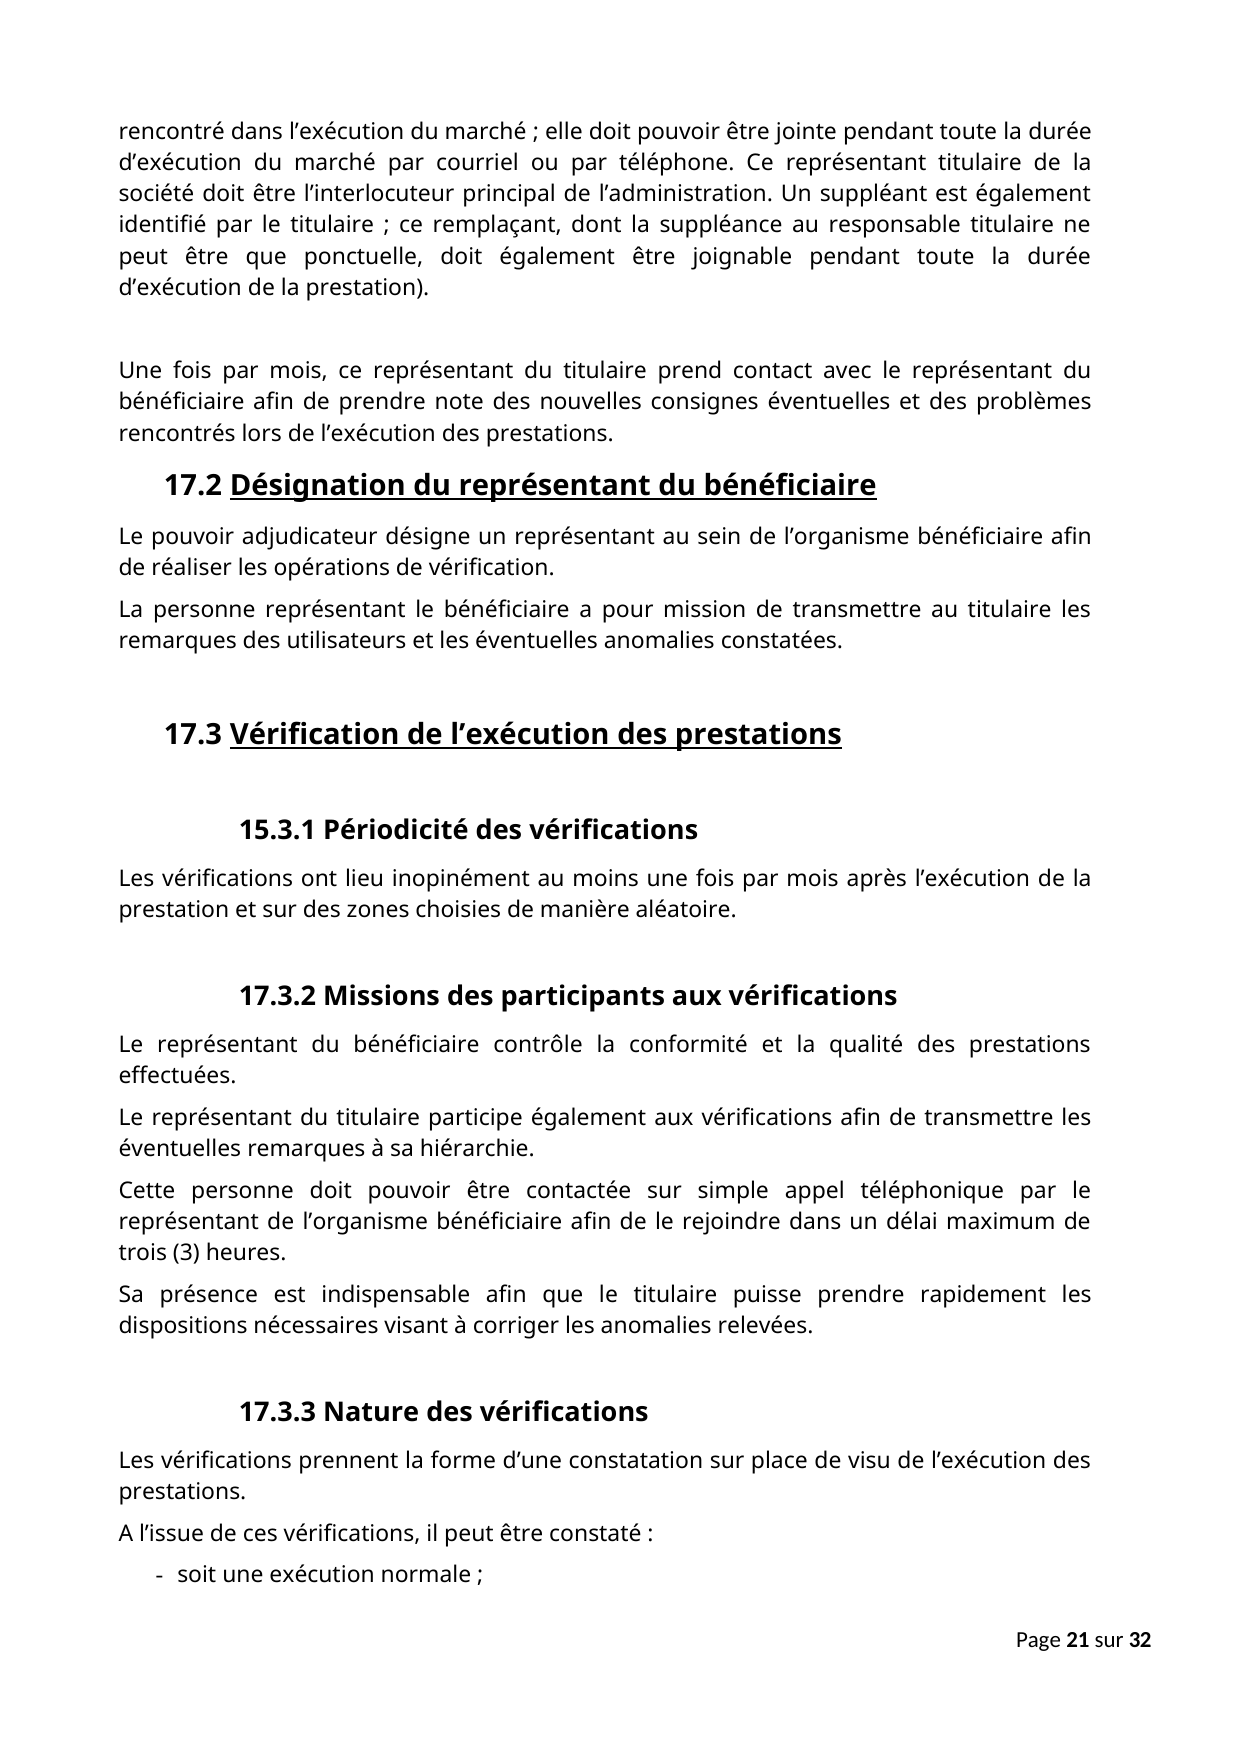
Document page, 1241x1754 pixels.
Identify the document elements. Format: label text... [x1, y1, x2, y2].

text A l’issue de ces vérifications, il peut être constaté : [118, 1517, 1092, 1548]
subtitle 17.2 Désignation du représentant du bénéficiaire [148, 464, 1137, 504]
subtitle 15.3.1 Périodicité des vérifications [163, 810, 1137, 847]
text Cette personne doit pouvoir être contactée sur simple appel téléphonique par le représentant de l’organisme bénéficiaire afin de le rejoindre dans un délai maximum de trois (3) heures. [118, 1174, 1092, 1267]
text Le pouvoir adjudicateur désigne un représentant au sein de l’organisme bénéficiaire afin de réaliser les opérations de vérification. [118, 520, 1092, 582]
subtitle 17.3.3 Nature des vérifications [163, 1392, 1137, 1429]
text Les vérifications ont lieu inopinément au moins une fois par mois après l’exécution de la prestation et sur des zones choisies de manière aléatoire. [118, 862, 1092, 924]
text Sa présence est indispensable afin que le titulaire puisse prendre rapidement les dispositions nécessaires visant à corriger les anomalies relevées. [118, 1278, 1092, 1340]
text Le représentant du titulaire participe également aux vérifications afin de transmettre les éventuelles remarques à sa hiérarchie. [118, 1101, 1092, 1163]
text Une fois par mois, ce représentant du titulaire prend contact avec le représentant du bénéficiaire afin de prendre note des nouvelles consignes éventuelles et des problèmes rencontrés lors de l’exécution des prestations. [118, 354, 1092, 448]
subtitle 17.3 Vérification de l’exécution des prestations [148, 713, 1137, 753]
text La personne représentant le bénéficiaire a pour mission de transmettre au titulaire les remarques des utilisateurs et les éventuelles anomalies constatées. [118, 592, 1092, 655]
list soit une exécution normale ; [155, 1558, 1092, 1589]
subtitle 17.3.2 Missions des participants aux vérifications [163, 977, 1137, 1013]
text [118, 114, 1092, 302]
text Les vérifications prennent la forme d’une constatation sur place de visu de l’exécution des prestations. [118, 1444, 1092, 1506]
text Le représentant du bénéficiaire contrôle la conformité et la qualité des prestations effectuées. [118, 1028, 1092, 1091]
